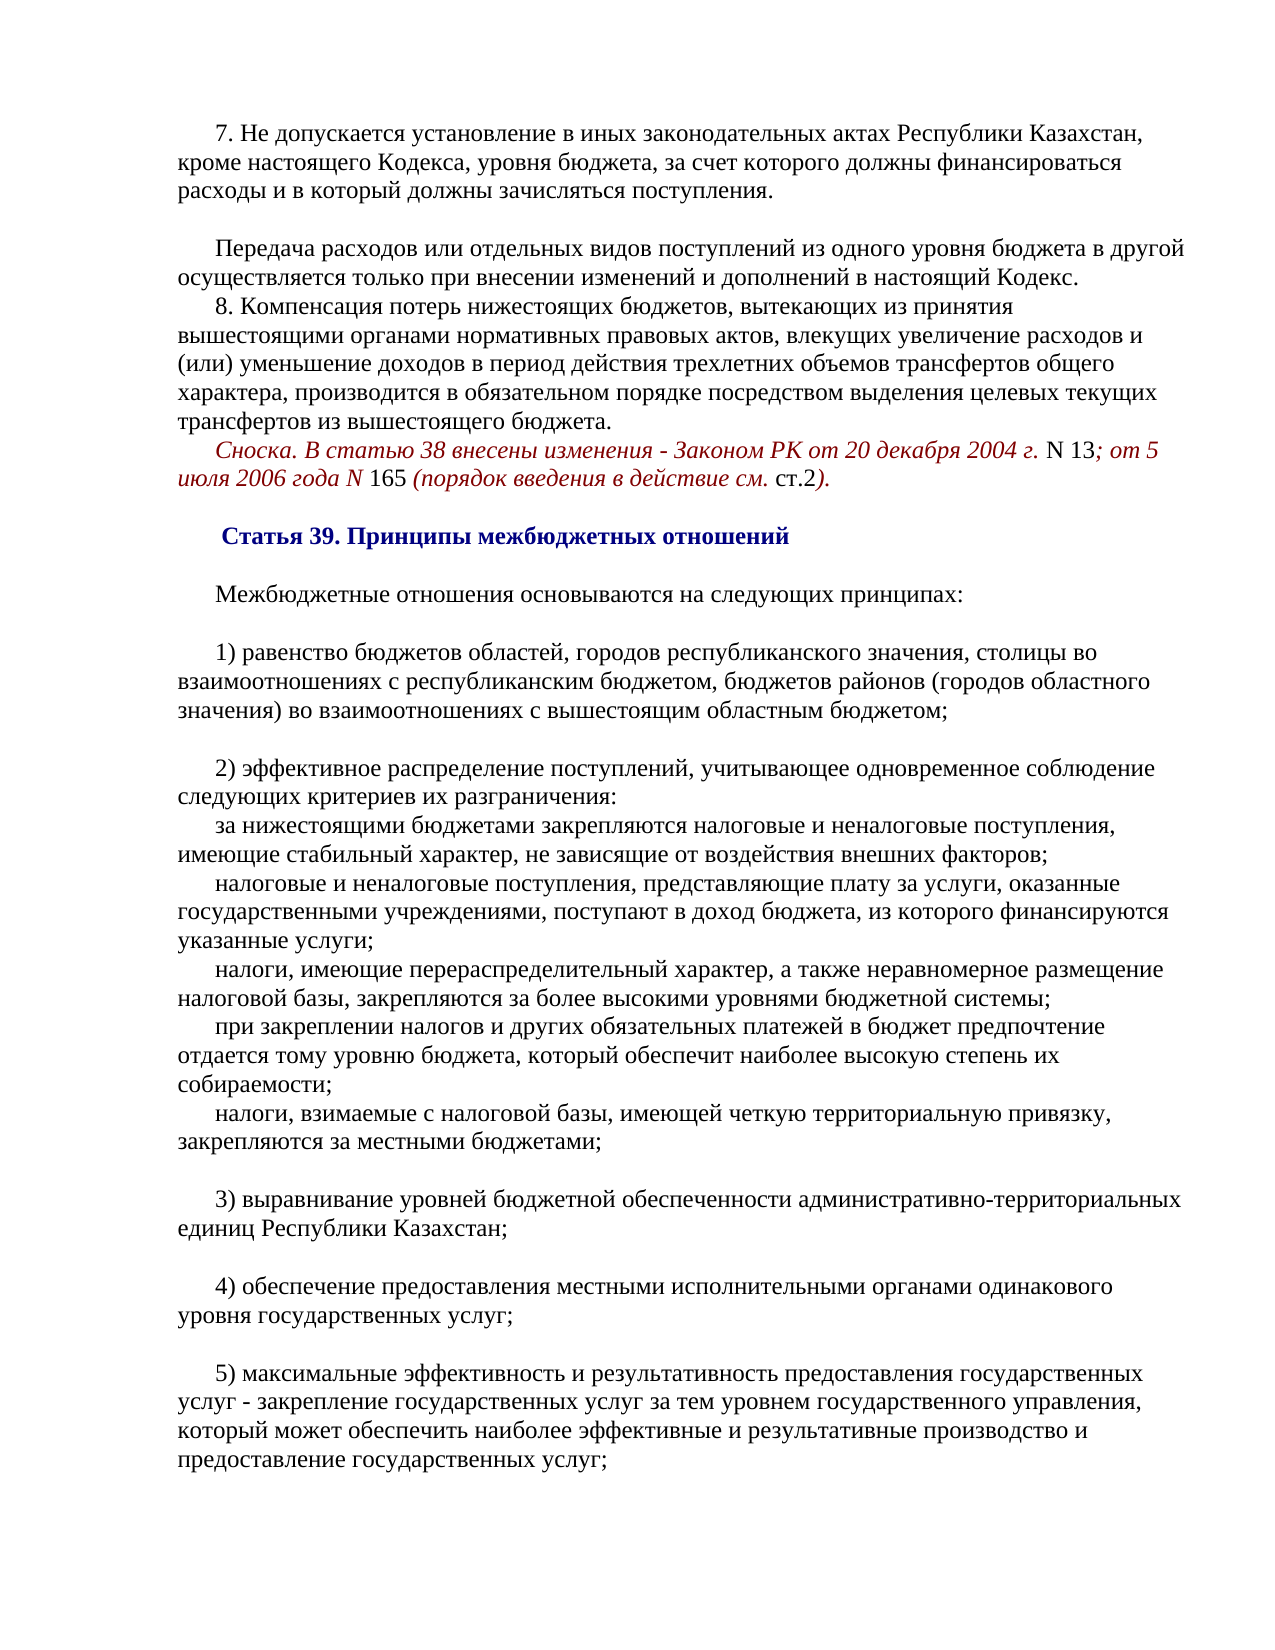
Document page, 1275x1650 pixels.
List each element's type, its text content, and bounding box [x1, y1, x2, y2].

text 4) обеспечение предоставления местными исполнительными органами одинакового уровня государственных услуг; [177, 1271, 1186, 1328]
text 1) равенство бюджетов областей, городов республиканского значения, столицы во взаимоотношениях с республиканским бюджетом, бюджетов районов (городов областного значения) во взаимоотношениях с вышестоящим областным бюджетом; [177, 637, 1186, 723]
text 2) эффективное распределение поступлений, учитывающее одновременное соблюдение следующих критериев их разграничения: за нижестоящими бюджетами закрепляются налоговые и неналоговые поступления, имеющие стабильный характер, не зависящие от воздействия внешних факторов; налоговые и неналоговые поступления, представляющие плату за услуги, оказанные государственными учреждениями, поступают в доход бюджета, из которого финансируются указанные услуги; налоги, имеющие перераспределительный характер, а также неравномерное размещение налоговой базы, закрепляются за более высокими уровнями бюджетной системы; при закреплении налогов и других обязательных платежей в бюджет предпочтение отдается тому уровню бюджета, который обеспечит наиболее высокую степень их собираемости; налоги, взимаемые с налоговой базы, имеющей четкую территориальную привязку, закрепляются за местными бюджетами; [177, 753, 1186, 1155]
text 5) максимальные эффективность и результативность предоставления государственных услуг - закрепление государственных услуг за тем уровнем государственного управления, который может обеспечить наиболее эффективные и результативные производство и предоставление государственных услуг; [177, 1358, 1186, 1473]
text Статья 39. Принципы межбюджетных отношений [177, 521, 1186, 550]
text Межбюджетные отношения основываются на следующих принципах: [177, 579, 1186, 608]
text 3) выравнивание уровней бюджетной обеспеченности административно-территориальных единиц Республики Казахстан; [177, 1184, 1186, 1242]
text 7. Не допускается установление в иных законодательных актах Республики Казахстан, кроме настоящего Кодекса, уровня бюджета, за счет которого должны финансироваться расходы и в который должны зачисляться поступления. [177, 118, 1186, 204]
text Передача расходов или отдельных видов поступлений из одного уровня бюджета в другой осуществляется только при внесении изменений и дополнений в настоящий Кодекс. 8. Компенсация потерь нижестоящих бюджетов, вытекающих из принятия вышестоящими органами нормативных правовых актов, влекущих увеличение расходов и (или) уменьшение доходов в период действия трехлетних объемов трансфертов общего характера, производится в обязательном порядке посредством выделения целевых текущих трансфертов из вышестоящего бюджета. Сноска. В статью 38 внесены изменения - Законом РК от 20 декабря 2004 г. N 13; от 5 июля 2006 года N 165 (порядок введения в действие см. ст.2). [177, 233, 1186, 492]
